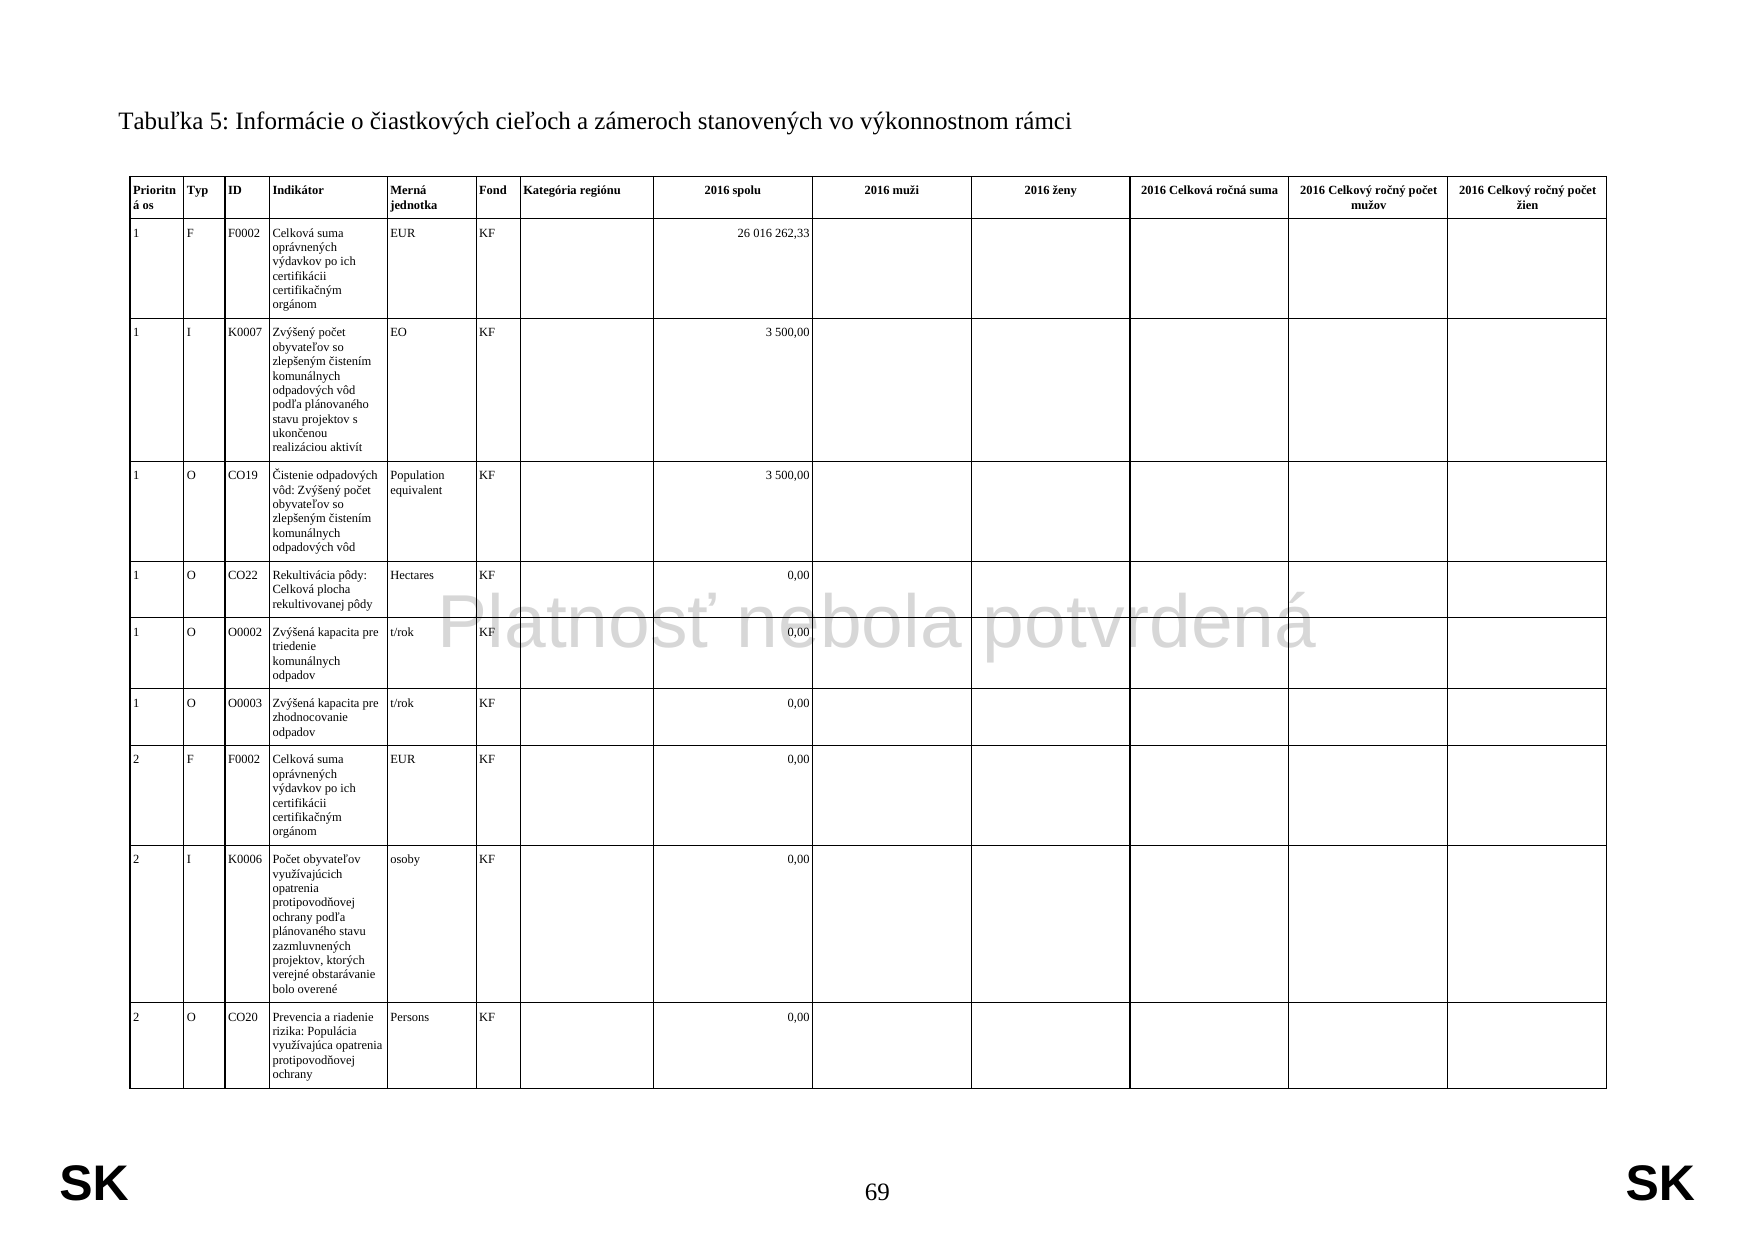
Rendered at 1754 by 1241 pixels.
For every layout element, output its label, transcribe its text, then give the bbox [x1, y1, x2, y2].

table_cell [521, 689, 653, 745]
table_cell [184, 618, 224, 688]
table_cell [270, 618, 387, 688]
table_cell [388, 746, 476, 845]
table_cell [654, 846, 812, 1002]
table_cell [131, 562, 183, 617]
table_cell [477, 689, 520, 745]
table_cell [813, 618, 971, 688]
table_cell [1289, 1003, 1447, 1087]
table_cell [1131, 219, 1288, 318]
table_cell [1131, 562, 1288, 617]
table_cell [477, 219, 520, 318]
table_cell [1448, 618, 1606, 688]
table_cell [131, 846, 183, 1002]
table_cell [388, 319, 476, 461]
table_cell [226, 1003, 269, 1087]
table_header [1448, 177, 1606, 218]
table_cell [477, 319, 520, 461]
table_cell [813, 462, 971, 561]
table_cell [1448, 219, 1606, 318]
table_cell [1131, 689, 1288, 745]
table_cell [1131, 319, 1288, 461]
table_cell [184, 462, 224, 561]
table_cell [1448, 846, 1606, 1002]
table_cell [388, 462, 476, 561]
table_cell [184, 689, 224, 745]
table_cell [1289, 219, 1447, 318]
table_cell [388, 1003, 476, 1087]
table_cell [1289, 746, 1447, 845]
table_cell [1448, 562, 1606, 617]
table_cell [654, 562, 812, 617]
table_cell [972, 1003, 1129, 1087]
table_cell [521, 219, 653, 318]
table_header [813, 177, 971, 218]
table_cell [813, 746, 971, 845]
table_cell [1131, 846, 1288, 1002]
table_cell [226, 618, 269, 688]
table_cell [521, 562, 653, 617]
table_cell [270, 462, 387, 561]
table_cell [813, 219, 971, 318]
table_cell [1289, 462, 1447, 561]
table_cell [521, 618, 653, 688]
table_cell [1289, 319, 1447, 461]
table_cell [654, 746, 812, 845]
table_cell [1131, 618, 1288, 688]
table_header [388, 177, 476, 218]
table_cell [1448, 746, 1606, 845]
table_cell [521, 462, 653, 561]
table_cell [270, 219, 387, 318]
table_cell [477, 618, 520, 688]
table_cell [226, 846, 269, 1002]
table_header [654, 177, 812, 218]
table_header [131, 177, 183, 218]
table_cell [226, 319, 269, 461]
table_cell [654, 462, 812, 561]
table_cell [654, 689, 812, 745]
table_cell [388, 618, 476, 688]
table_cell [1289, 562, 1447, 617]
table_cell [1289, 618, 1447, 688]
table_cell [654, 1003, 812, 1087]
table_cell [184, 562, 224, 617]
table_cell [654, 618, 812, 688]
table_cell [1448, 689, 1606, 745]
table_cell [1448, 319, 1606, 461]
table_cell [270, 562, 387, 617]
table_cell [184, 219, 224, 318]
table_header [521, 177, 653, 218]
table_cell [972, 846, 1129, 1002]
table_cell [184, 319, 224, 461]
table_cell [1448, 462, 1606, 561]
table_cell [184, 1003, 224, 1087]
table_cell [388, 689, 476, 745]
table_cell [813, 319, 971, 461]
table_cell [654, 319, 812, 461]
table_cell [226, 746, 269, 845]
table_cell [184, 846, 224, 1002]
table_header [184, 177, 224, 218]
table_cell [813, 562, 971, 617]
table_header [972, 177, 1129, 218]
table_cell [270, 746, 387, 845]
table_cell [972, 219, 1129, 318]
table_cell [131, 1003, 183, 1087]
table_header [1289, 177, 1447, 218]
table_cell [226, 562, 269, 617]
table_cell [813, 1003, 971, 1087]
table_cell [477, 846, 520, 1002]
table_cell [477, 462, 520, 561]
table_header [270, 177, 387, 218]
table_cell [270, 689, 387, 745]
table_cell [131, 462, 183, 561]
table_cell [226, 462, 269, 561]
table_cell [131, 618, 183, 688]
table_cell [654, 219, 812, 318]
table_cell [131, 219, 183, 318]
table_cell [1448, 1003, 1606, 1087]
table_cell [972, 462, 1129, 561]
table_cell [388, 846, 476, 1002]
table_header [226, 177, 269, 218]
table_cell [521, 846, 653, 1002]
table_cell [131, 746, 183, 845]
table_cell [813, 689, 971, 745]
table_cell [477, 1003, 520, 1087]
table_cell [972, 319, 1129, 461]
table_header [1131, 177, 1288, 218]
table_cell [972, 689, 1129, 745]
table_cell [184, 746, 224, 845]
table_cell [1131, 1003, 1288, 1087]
subtitle Tabuľka 5: Informácie o čiastkových cieľoch a zámeroch stanovených vo výkonnostnom rámci [118, 106, 1701, 134]
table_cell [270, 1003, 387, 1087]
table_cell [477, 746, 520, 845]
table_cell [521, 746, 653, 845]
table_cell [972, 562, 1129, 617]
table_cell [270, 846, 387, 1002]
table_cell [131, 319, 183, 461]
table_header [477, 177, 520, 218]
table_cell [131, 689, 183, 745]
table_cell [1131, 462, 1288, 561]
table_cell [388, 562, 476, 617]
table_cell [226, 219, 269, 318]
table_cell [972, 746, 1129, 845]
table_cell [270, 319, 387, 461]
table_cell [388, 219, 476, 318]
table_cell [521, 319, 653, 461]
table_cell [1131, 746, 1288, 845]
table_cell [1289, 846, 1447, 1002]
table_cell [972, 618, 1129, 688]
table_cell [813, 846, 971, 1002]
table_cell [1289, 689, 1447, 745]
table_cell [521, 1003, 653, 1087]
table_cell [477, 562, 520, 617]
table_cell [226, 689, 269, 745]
